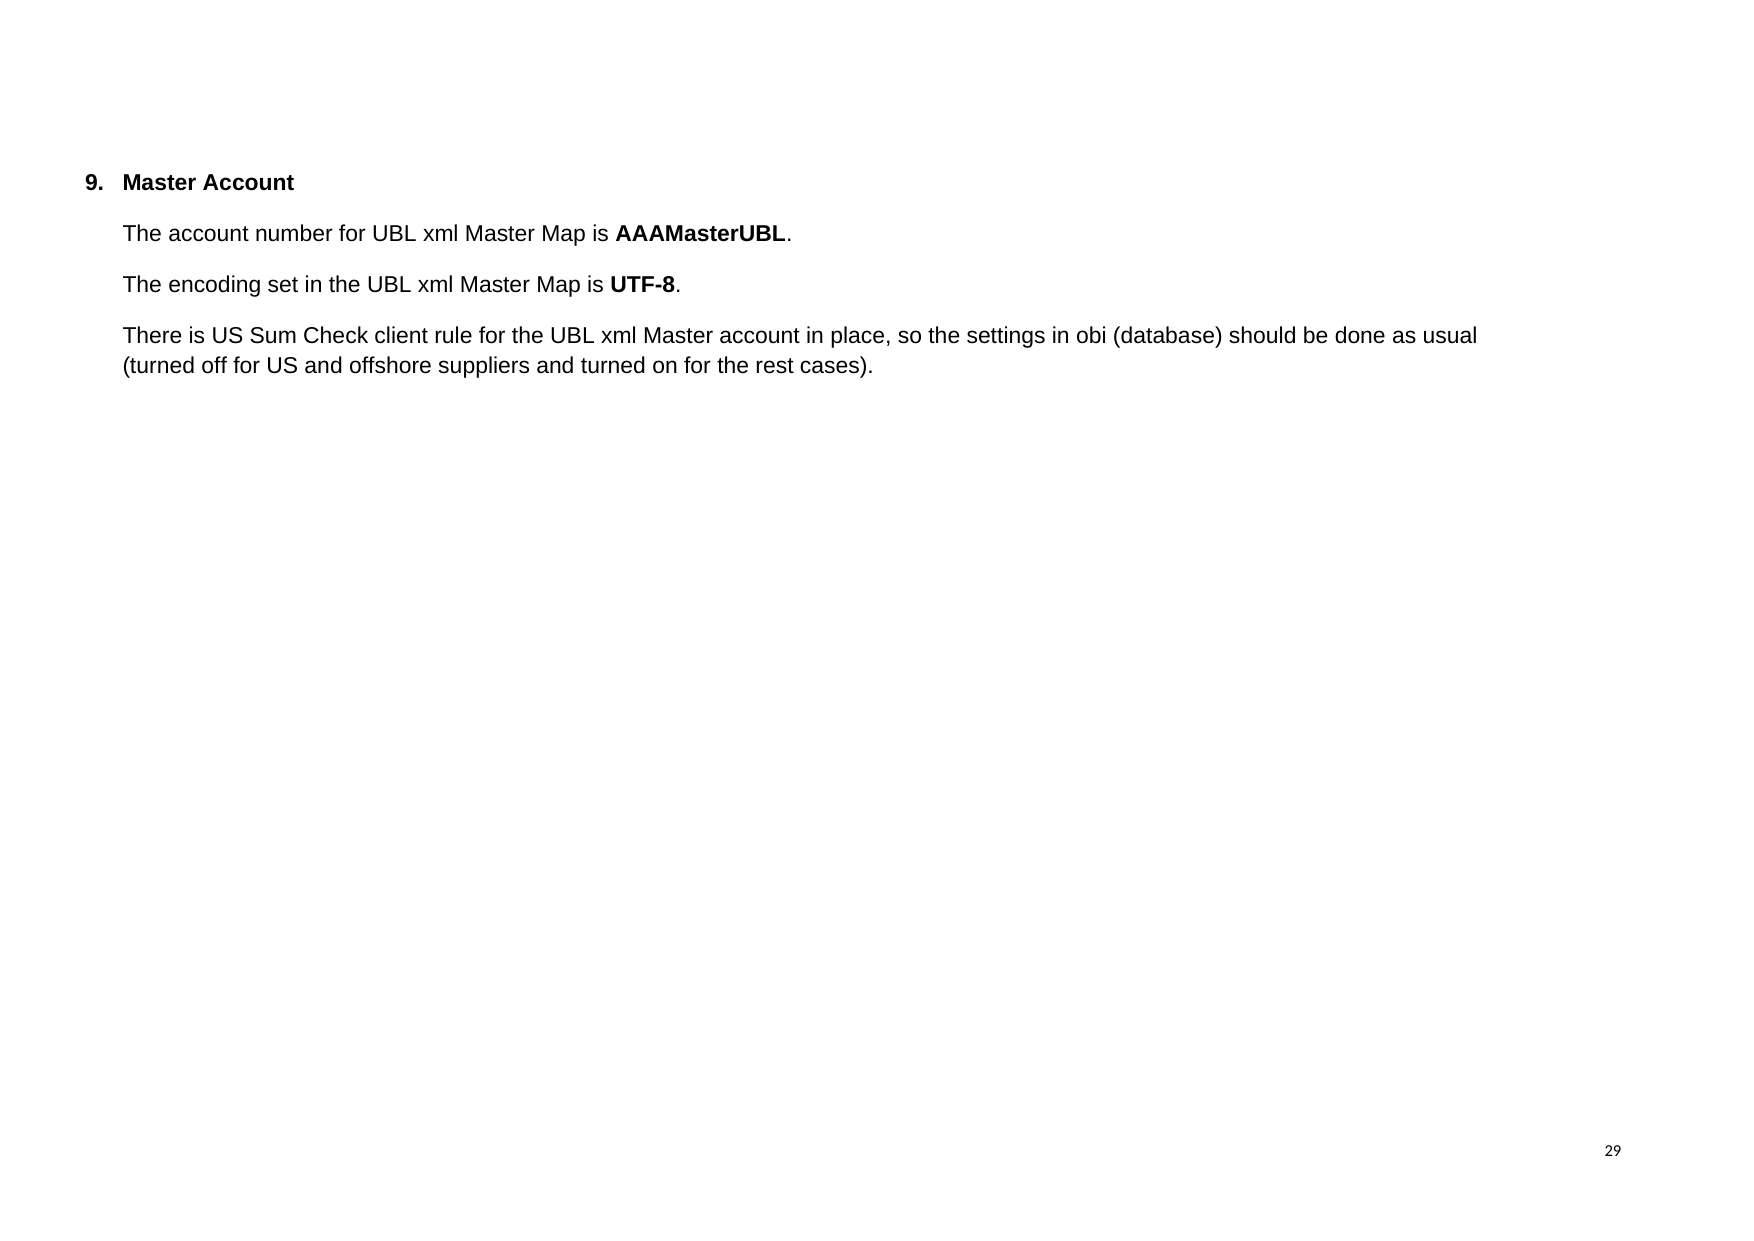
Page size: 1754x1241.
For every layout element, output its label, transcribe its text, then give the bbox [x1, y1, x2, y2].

list Master Account [85, 169, 1547, 196]
list The encoding set in the UBL xml Master Map is UTF-8. [122, 271, 1547, 298]
list There is US Sum Check client rule for the UBL xml Master account in place, so the settings in obi (database) should be done as usual (turned off for US and offshore suppliers and turned on for the rest cases). [122, 322, 1547, 379]
list The account number for UBL xml Master Map is AAAMasterUBL. [122, 220, 1547, 247]
